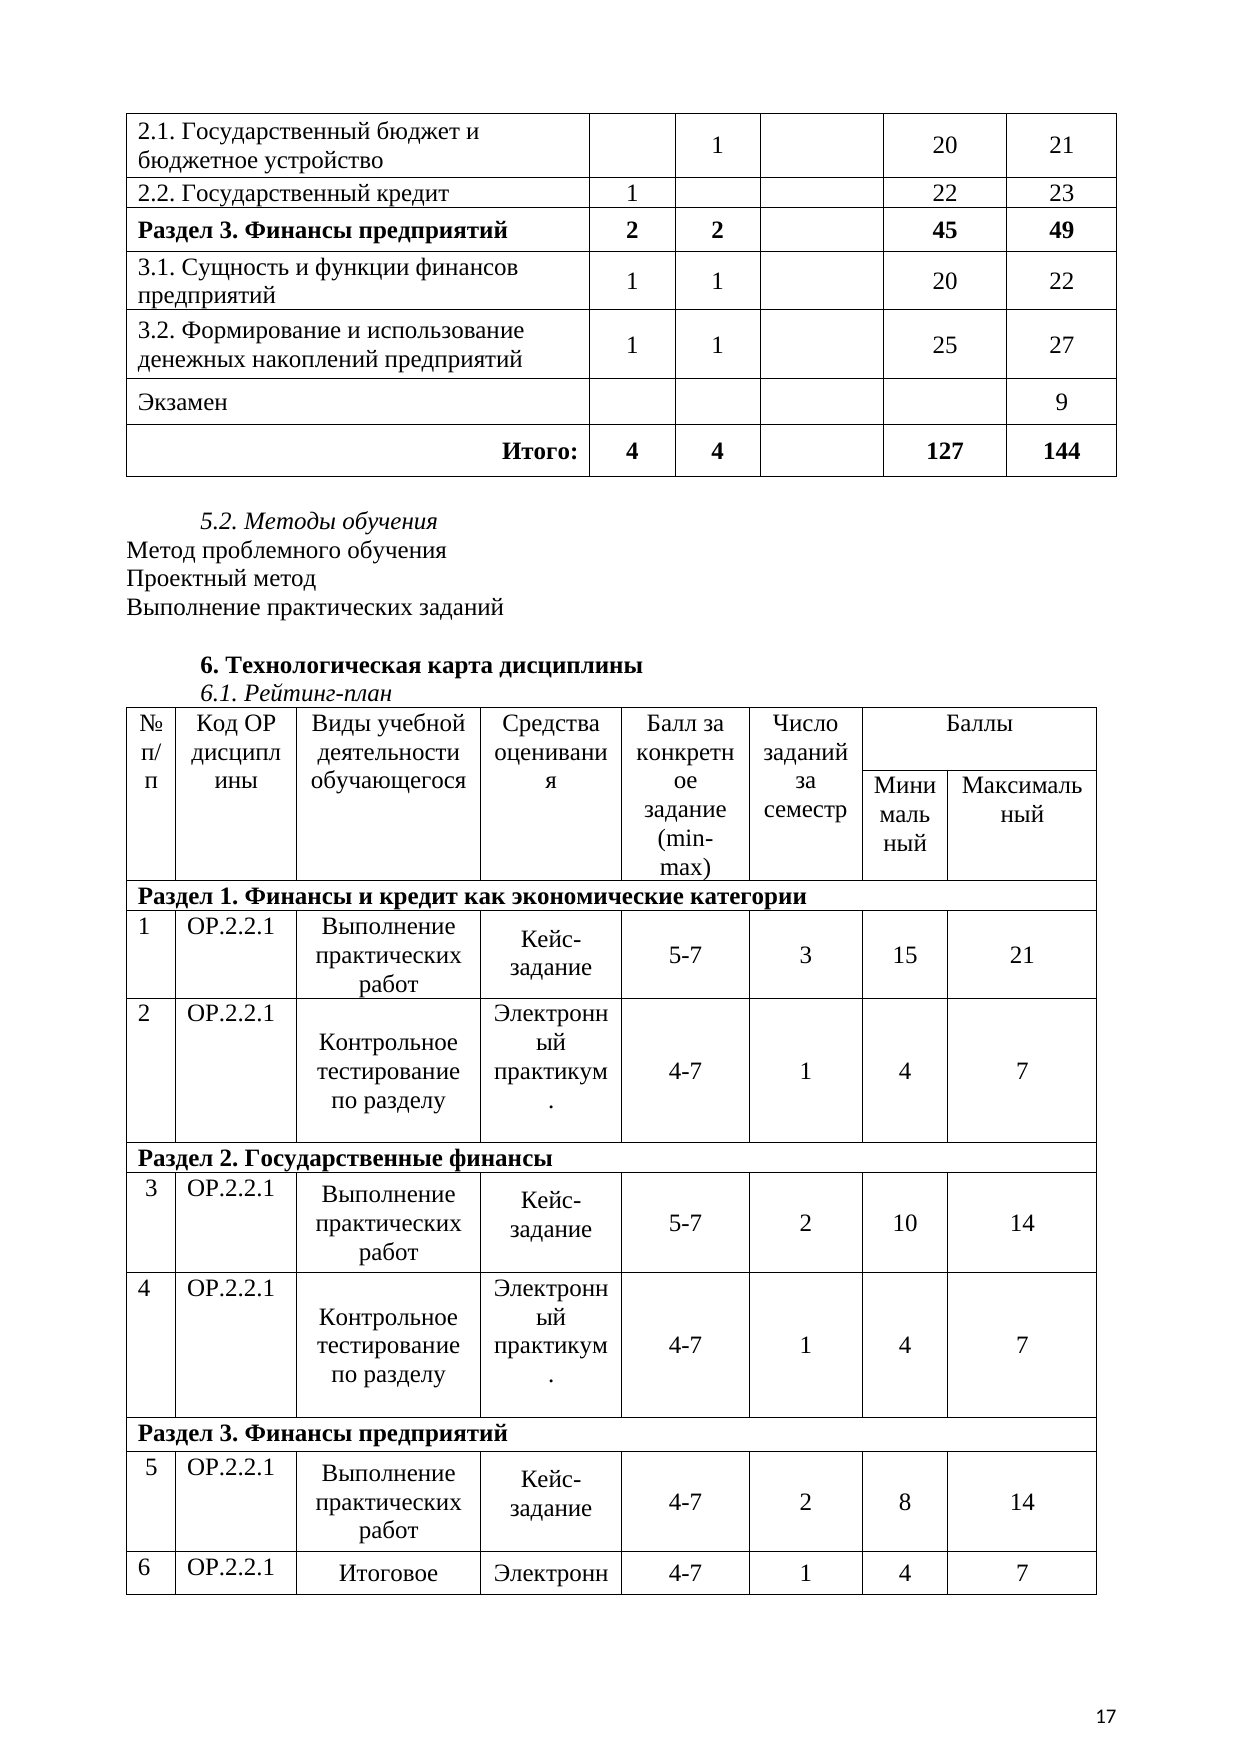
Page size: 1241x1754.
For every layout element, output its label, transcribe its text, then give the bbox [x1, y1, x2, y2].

table_cell [590, 114, 675, 177]
table_header Число заданий за семестр [750, 708, 862, 880]
table_cell [761, 114, 883, 177]
table_cell 23 [1007, 178, 1116, 207]
text Метод проблемного обучения [126, 535, 1116, 563]
table_cell [676, 178, 760, 207]
table_cell ОР.2.2.1 [176, 1173, 296, 1272]
table_cell Кейс-задание [481, 1452, 621, 1551]
table_cell 1 [590, 310, 675, 378]
table_cell Контрольное тестирование по разделу [297, 999, 480, 1142]
table_cell [761, 252, 883, 309]
table_cell 4 [863, 1552, 947, 1594]
table_cell 4 [127, 1273, 175, 1417]
table_cell 1 [750, 1273, 862, 1417]
table_cell 21 [948, 911, 1096, 997]
table_cell 49 [1007, 208, 1116, 251]
table_header Виды учебной деятельности обучающегося [297, 708, 480, 880]
table_cell ОР.2.2.1 [176, 911, 296, 997]
table_cell 2.1. Государственный бюджет и бюджетное устройство [127, 114, 589, 177]
table_cell 27 [1007, 310, 1116, 378]
table_cell Выполнение практических работ [297, 1452, 480, 1551]
table_cell 4 [863, 1273, 947, 1417]
table_cell 4 [863, 999, 947, 1142]
table_cell Раздел 3. Финансы предприятий [127, 208, 589, 251]
table_cell 1 [676, 114, 760, 177]
table_cell Электронный практикум. [481, 1273, 621, 1417]
table_cell Итого: [127, 425, 589, 476]
table_header Средства оценивания [481, 708, 621, 880]
table_cell 1 [750, 999, 862, 1142]
table_cell 22 [884, 178, 1006, 207]
table_cell 3 [127, 1173, 175, 1272]
table_cell Контрольное тестирование по разделу [297, 1273, 480, 1417]
table_cell Раздел 2. Государственные финансы [127, 1143, 1096, 1172]
table_cell 20 [884, 114, 1006, 177]
table_cell Раздел 1. Финансы и кредит как экономические категории [127, 881, 1096, 910]
table_cell 7 [948, 999, 1096, 1142]
text 6.1. Рейтинг-план [126, 678, 1116, 707]
table_cell 4-7 [622, 999, 749, 1142]
table_cell Раздел 3. Финансы предприятий [127, 1418, 1096, 1451]
table_cell 9 [1007, 379, 1116, 424]
table_cell 4 [590, 425, 675, 476]
table_cell 4 [676, 425, 760, 476]
table_cell [761, 379, 883, 424]
table_cell Выполнение практических работ [297, 1173, 480, 1272]
table_cell [761, 425, 883, 476]
table_cell 144 [1007, 425, 1116, 476]
table_cell 5-7 [622, 911, 749, 997]
table_cell Экзамен [127, 379, 589, 424]
table_cell 127 [884, 425, 1006, 476]
text 5.2. Методы обучения [126, 506, 1116, 535]
table_header Баллы [863, 708, 1096, 770]
table_cell 4-7 [622, 1452, 749, 1551]
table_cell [297, 1552, 480, 1594]
table_cell 1 [676, 252, 760, 309]
table_cell 22 [1007, 252, 1116, 309]
text Проектный метод [126, 563, 1116, 592]
table_cell Минимальный [863, 771, 947, 880]
table_cell Кейс-задание [481, 911, 621, 997]
table_cell Электронный практикум. [481, 999, 621, 1142]
table_cell 15 [863, 911, 947, 997]
table_cell 7 [948, 1273, 1096, 1417]
table_cell 14 [948, 1173, 1096, 1272]
table_cell [761, 178, 883, 207]
table_cell 5 [127, 1452, 175, 1551]
table_cell 4-7 [622, 1273, 749, 1417]
table_cell 1 [127, 911, 175, 997]
table_cell 3 [750, 911, 862, 997]
table_cell 2 [590, 208, 675, 251]
table_cell 7 [948, 1552, 1096, 1594]
table_cell [761, 310, 883, 378]
table_cell 20 [884, 252, 1006, 309]
table_cell 2 [750, 1452, 862, 1551]
table_cell ОР.2.2.1 [176, 999, 296, 1142]
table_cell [481, 1552, 621, 1594]
table_cell 14 [948, 1452, 1096, 1551]
table_cell 2.2. Государственный кредит [127, 178, 589, 207]
table_cell ОР.2.2.1 [176, 1552, 296, 1594]
table_cell 25 [884, 310, 1006, 378]
text Выполнение практических заданий [126, 592, 1116, 621]
table_cell 2 [127, 999, 175, 1142]
table_cell [590, 379, 675, 424]
table_cell 10 [863, 1173, 947, 1272]
table_cell 45 [884, 208, 1006, 251]
table_header № п/п [127, 708, 175, 880]
table_cell [676, 379, 760, 424]
table_cell 4-7 [622, 1552, 749, 1594]
table_cell 3.2. Формирование и использование денежных накоплений предприятий [127, 310, 589, 378]
table_cell 8 [863, 1452, 947, 1551]
table_cell Выполнение практических работ [297, 911, 480, 997]
table_cell Кейс-задание [481, 1173, 621, 1272]
text 6. Технологическая карта дисциплины [126, 650, 1116, 678]
table_cell 2 [750, 1173, 862, 1272]
table_cell Максимальный [948, 771, 1096, 880]
table_cell [884, 379, 1006, 424]
table_cell 1 [750, 1552, 862, 1594]
table_cell 1 [590, 178, 675, 207]
table_header Балл за конкретное задание (min-max) [622, 708, 749, 880]
table_cell 1 [590, 252, 675, 309]
table_header Код ОР дисциплины [176, 708, 296, 880]
table_cell 3.1. Сущность и функции финансов предприятий [127, 252, 589, 309]
table_cell 21 [1007, 114, 1116, 177]
table_cell 2 [676, 208, 760, 251]
table_cell 1 [676, 310, 760, 378]
table_cell ОР.2.2.1 [176, 1452, 296, 1551]
table_cell 5-7 [622, 1173, 749, 1272]
table_cell 6 [127, 1552, 175, 1594]
table_cell ОР.2.2.1 [176, 1273, 296, 1417]
table_cell [761, 208, 883, 251]
